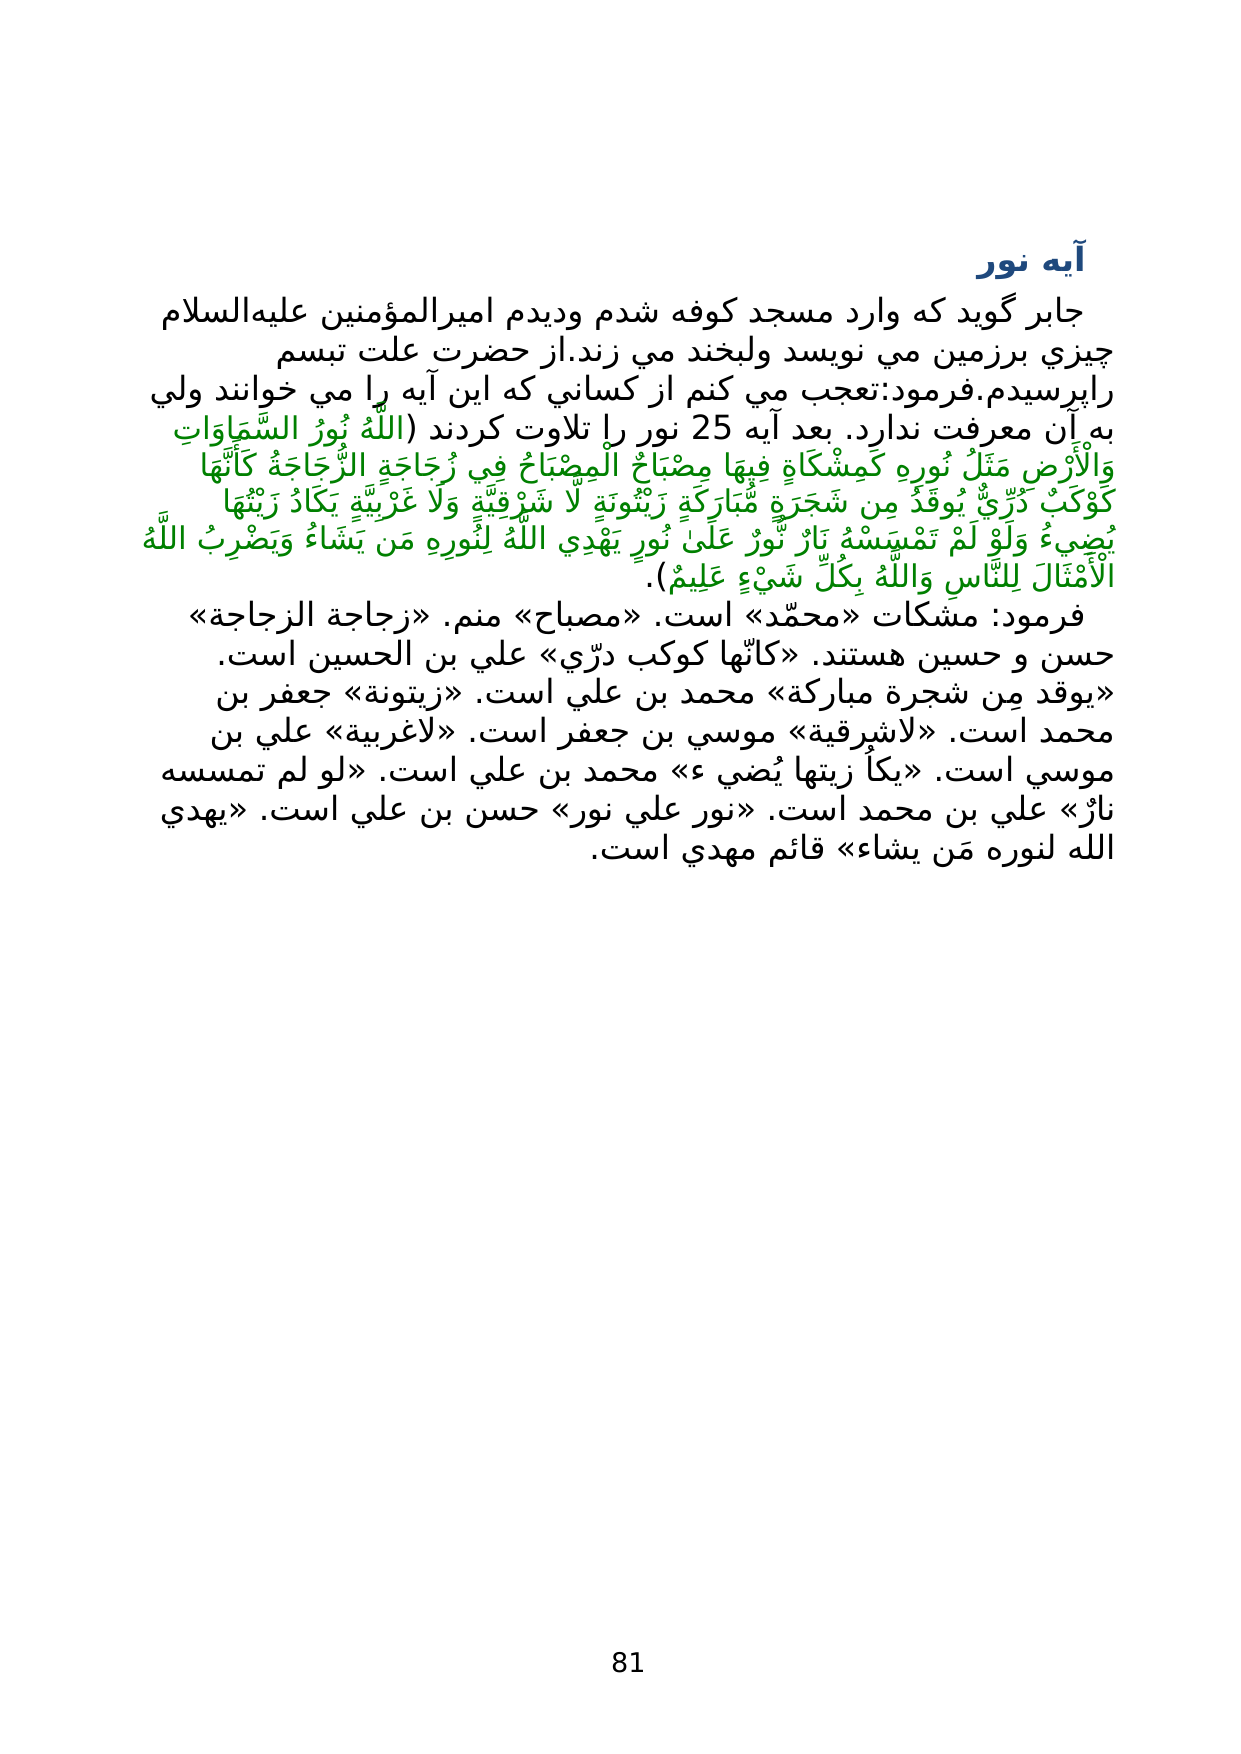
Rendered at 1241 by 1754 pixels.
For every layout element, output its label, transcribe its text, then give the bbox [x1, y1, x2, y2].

text فرمود: مشكات «محمّد» است. «مصباح» منم. «زجاجة الزجاجة» حسن و حسين هستند. «كانّها كوكب درّي» علي بن الحسين است. «يوقد مِن شجرة مباركة» محمد بن علي است. «زيتونة» جعفر بن محمد است. «لاشرقية» موسي بن جعفر است. «لاغربية» علي بن موسي است. «يكاُ زيتها يُضي ء» محمد بن علي است. «لو لم تمسسه نارٌ» علي بن محمد است. «نور علي نور» حسن بن علي است. «يهدي الله لنوره مَن يشاء» قائم مهدي است. [141, 595, 1116, 867]
subtitle آيه نور [141, 241, 1116, 279]
text جابر گويد كه وارد مسجد كوفه شدم وديدم اميرالمؤمنين عليه‌السلام چيزي برزمين مي نويسد ولبخند مي زند.از حضرت علت تبسم راپرسيدم.فرمود:تعجب مي كنم از كساني كه اين آيه را مي خوانند ولي به آن معرفت ندارد. بعد آيه 25 نور را تلاوت كردند (اللَّهُ نُورُ السَّمَاوَاتِ وَالْأَرْضِ مَثَلُ نُورِهِ كَمِشْكَاةٍ فِيهَا مِصْبَاحٌ الْمِصْبَاحُ فِي زُجَاجَةٍ الزُّجَاجَةُ كَأَنَّهَا كَوْكَبٌ دُرِّيٌّ يُوقَدُ مِن شَجَرَةٍ مُّبَارَكَةٍ زَيْتُونَةٍ لَّا شَرْقِيَّةٍ وَلَا غَرْبِيَّةٍ يَكَادُ زَيْتُهَا يُضِيءُ وَلَوْ لَمْ تَمْسَسْهُ نَارٌ نُّورٌ عَلَىٰ نُورٍ يَهْدِي اللَّهُ لِنُورِهِ مَن يَشَاءُ وَيَضْرِبُ اللَّهُ الْأَمْثَالَ لِلنَّاسِ وَاللَّهُ بِكُلِّ شَيْءٍ عَلِيمٌ). [141, 292, 1116, 595]
